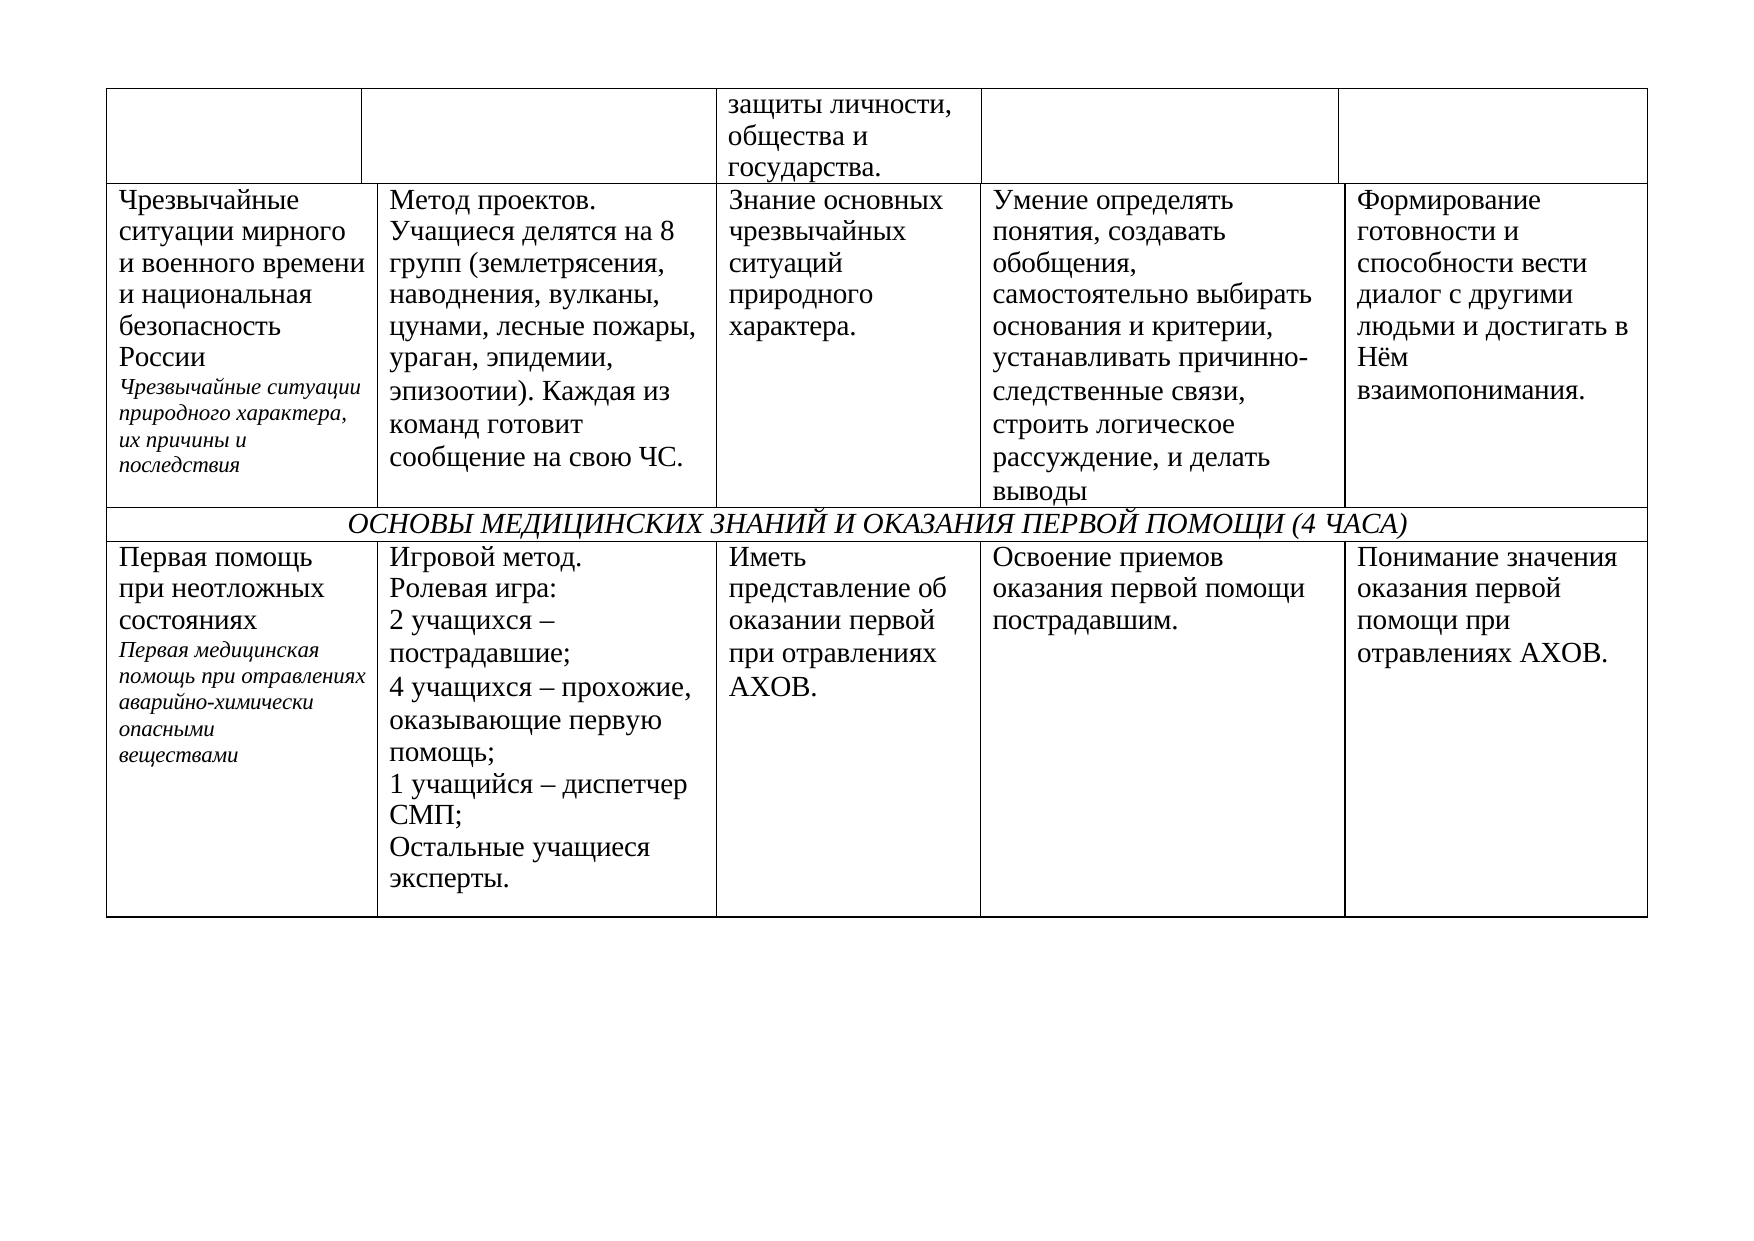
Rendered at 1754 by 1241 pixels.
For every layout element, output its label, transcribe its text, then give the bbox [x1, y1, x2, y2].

table_cell Умение определять понятия, создавать обобщения, самостоятельно выбирать основания и критерии, устанавливать причинно- следственные связи, строить логическое рассуждение, и делать выводы [981, 184, 1344, 507]
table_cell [107, 89, 361, 183]
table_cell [362, 89, 716, 183]
table_cell Иметь представление об оказании первой при отравлениях АХОВ. [717, 542, 980, 916]
table_cell Освоение приемов оказания первой помощи пострадавшим. [981, 542, 1344, 916]
table_cell Чрезвычайные ситуации мирного и военного времени и национальная безопасность России Чрезвычайные ситуации природного характера, их причины и последствия [107, 184, 377, 507]
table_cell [717, 89, 981, 183]
table_cell Понимание значения оказания первой помощи при отравлениях АХОВ. [1346, 542, 1647, 916]
table_cell ОСНОВЫ МЕДИЦИНСКИХ ЗНАНИЙ И ОКАЗАНИЯ ПЕРВОЙ ПОМОЩИ (4 ЧАСА) [107, 508, 1647, 541]
table_cell Метод проектов. Учащиеся делятся на 8 групп (землетрясения, наводнения, вулканы, цунами, лесные пожары, ураган, эпидемии, эпизоотии). Каждая из команд готовит сообщение на свою ЧС. [378, 184, 716, 507]
table_cell Формирование готовности и способности вести диалог с другими людьми и достигать в Нём взаимопонимания. [1346, 184, 1647, 507]
table_cell Знание основных чрезвычайных ситуаций природного характера. [717, 184, 980, 507]
table_cell Первая помощь при неотложных состояниях Первая медицинская помощь при отравлениях аварийно-химически опасными веществами [107, 542, 377, 916]
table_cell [982, 89, 1338, 183]
table_cell Игровой метод. Ролевая игра: 2 учащихся – пострадавшие; 4 учащихся – прохожие, оказывающие первую помощь; 1 учащийся – диспетчер СМП; Остальные учащиеся эксперты. [378, 542, 716, 916]
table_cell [1339, 89, 1647, 183]
